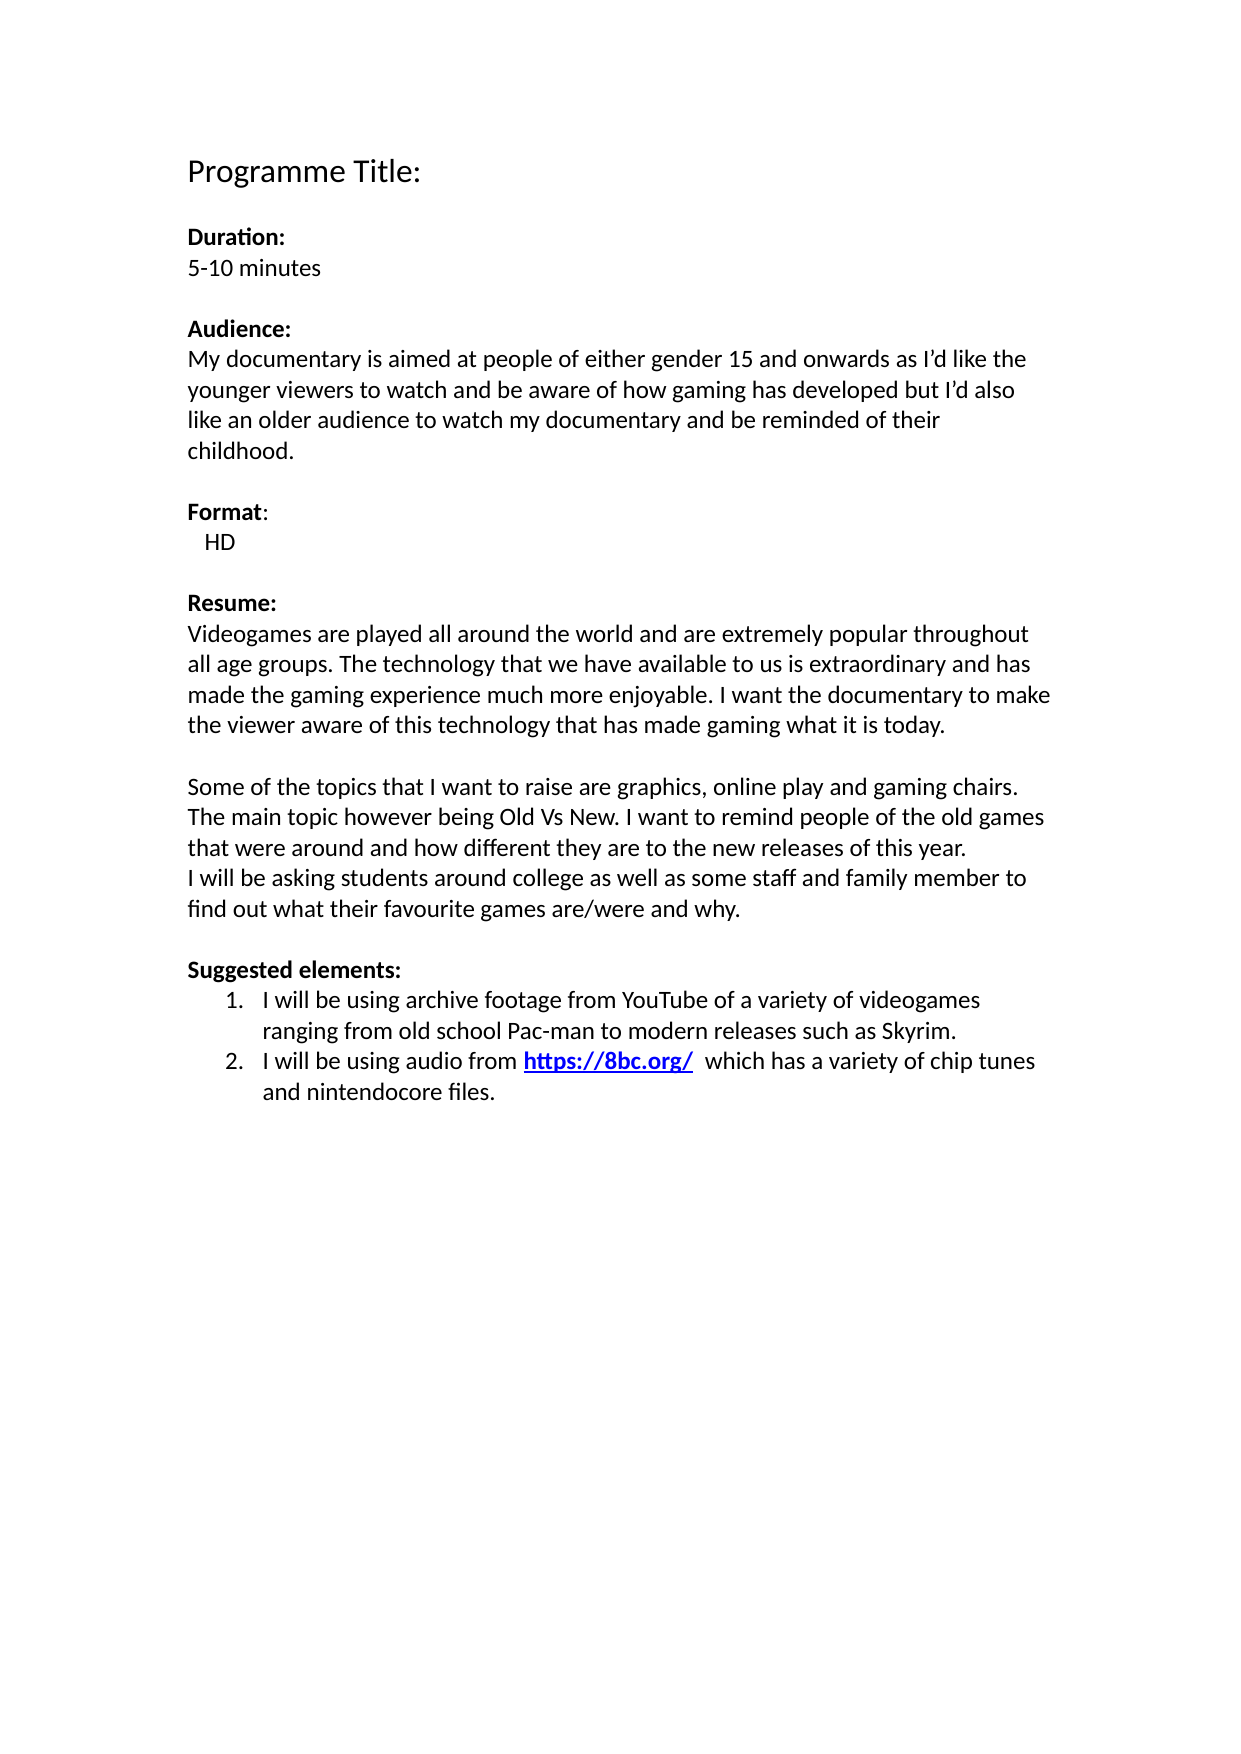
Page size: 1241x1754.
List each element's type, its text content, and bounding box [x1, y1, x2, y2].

text Format: [187, 496, 1053, 526]
text 2. I will be using audio from https://8bc.org/ which has a variety of chip tunes and nintendocore files. [225, 1045, 1053, 1106]
text Videogames are played all around the world and are extremely popular throughout all age groups. The technology that we have available to us is extraordinary and has made the gaming experience much more enjoyable. I want the documentary to make the viewer aware of this technology that has made gaming what it is today. [187, 618, 1053, 740]
text The main topic however being Old Vs New. I want to remind people of the old games that were around and how different they are to the new releases of this year. [187, 801, 1053, 862]
text Suggested elements: [187, 954, 1053, 984]
text Some of the topics that I want to raise are graphics, online play and gaming chairs. [187, 771, 1053, 801]
text 1. I will be using archive footage from YouTube of a variety of videogames ranging from old school Pac-man to modern releases such as Skyrim. [225, 984, 1053, 1045]
text Resume: [187, 587, 1053, 618]
text I will be asking students around college as well as some staff and family member to find out what their favourite games are/were and why. [187, 862, 1053, 923]
text Duration: [187, 221, 1053, 252]
text 5-10 minutes [187, 252, 1053, 282]
text Programme Title: [187, 150, 1053, 191]
text My documentary is aimed at people of either gender 15 and onwards as I’d like the younger viewers to watch and be aware of how gaming has developed but I’d also like an older audience to watch my documentary and be reminded of their childhood. [187, 343, 1053, 465]
text Audience: [187, 313, 1053, 343]
text HD [187, 526, 1053, 557]
